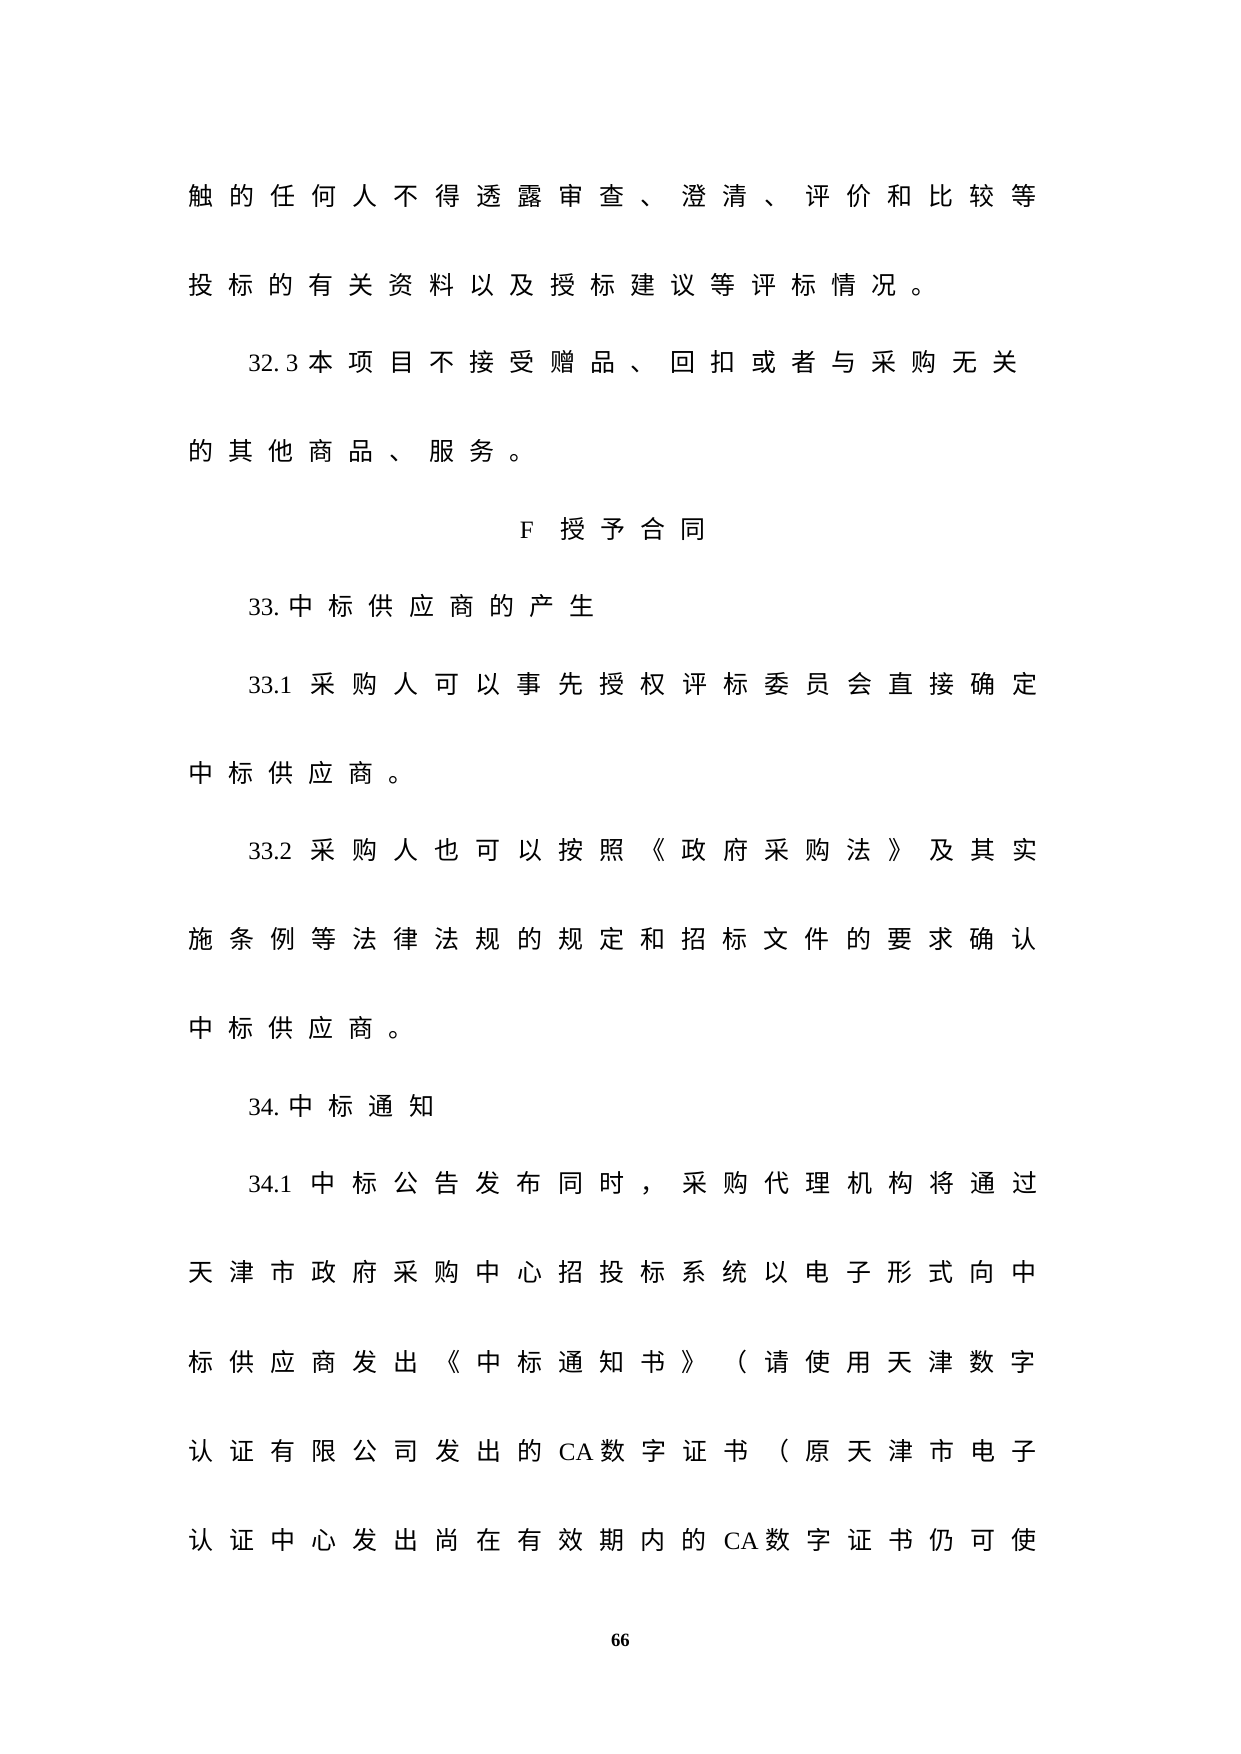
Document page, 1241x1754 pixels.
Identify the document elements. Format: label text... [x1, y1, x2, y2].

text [188, 164, 1052, 313]
text 32. 3 本项目不接受赠品、回扣或者与采购无关的其他商品、服务。 [188, 331, 1052, 479]
text F 授予合同 [188, 498, 1052, 557]
text 33.1 采购人可以事先授权评标委员会直接确定中标供应商。 [188, 653, 1052, 801]
text 33.2 采购人也可以按照《政府采购法》及其实施条例等法律法规的规定和招标文件的要求确认中标供应商。 [188, 819, 1052, 1057]
text 33. 中标供应商的产生 [188, 575, 1052, 634]
text 34. 中标通知 [188, 1075, 1052, 1134]
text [188, 1152, 1052, 1568]
